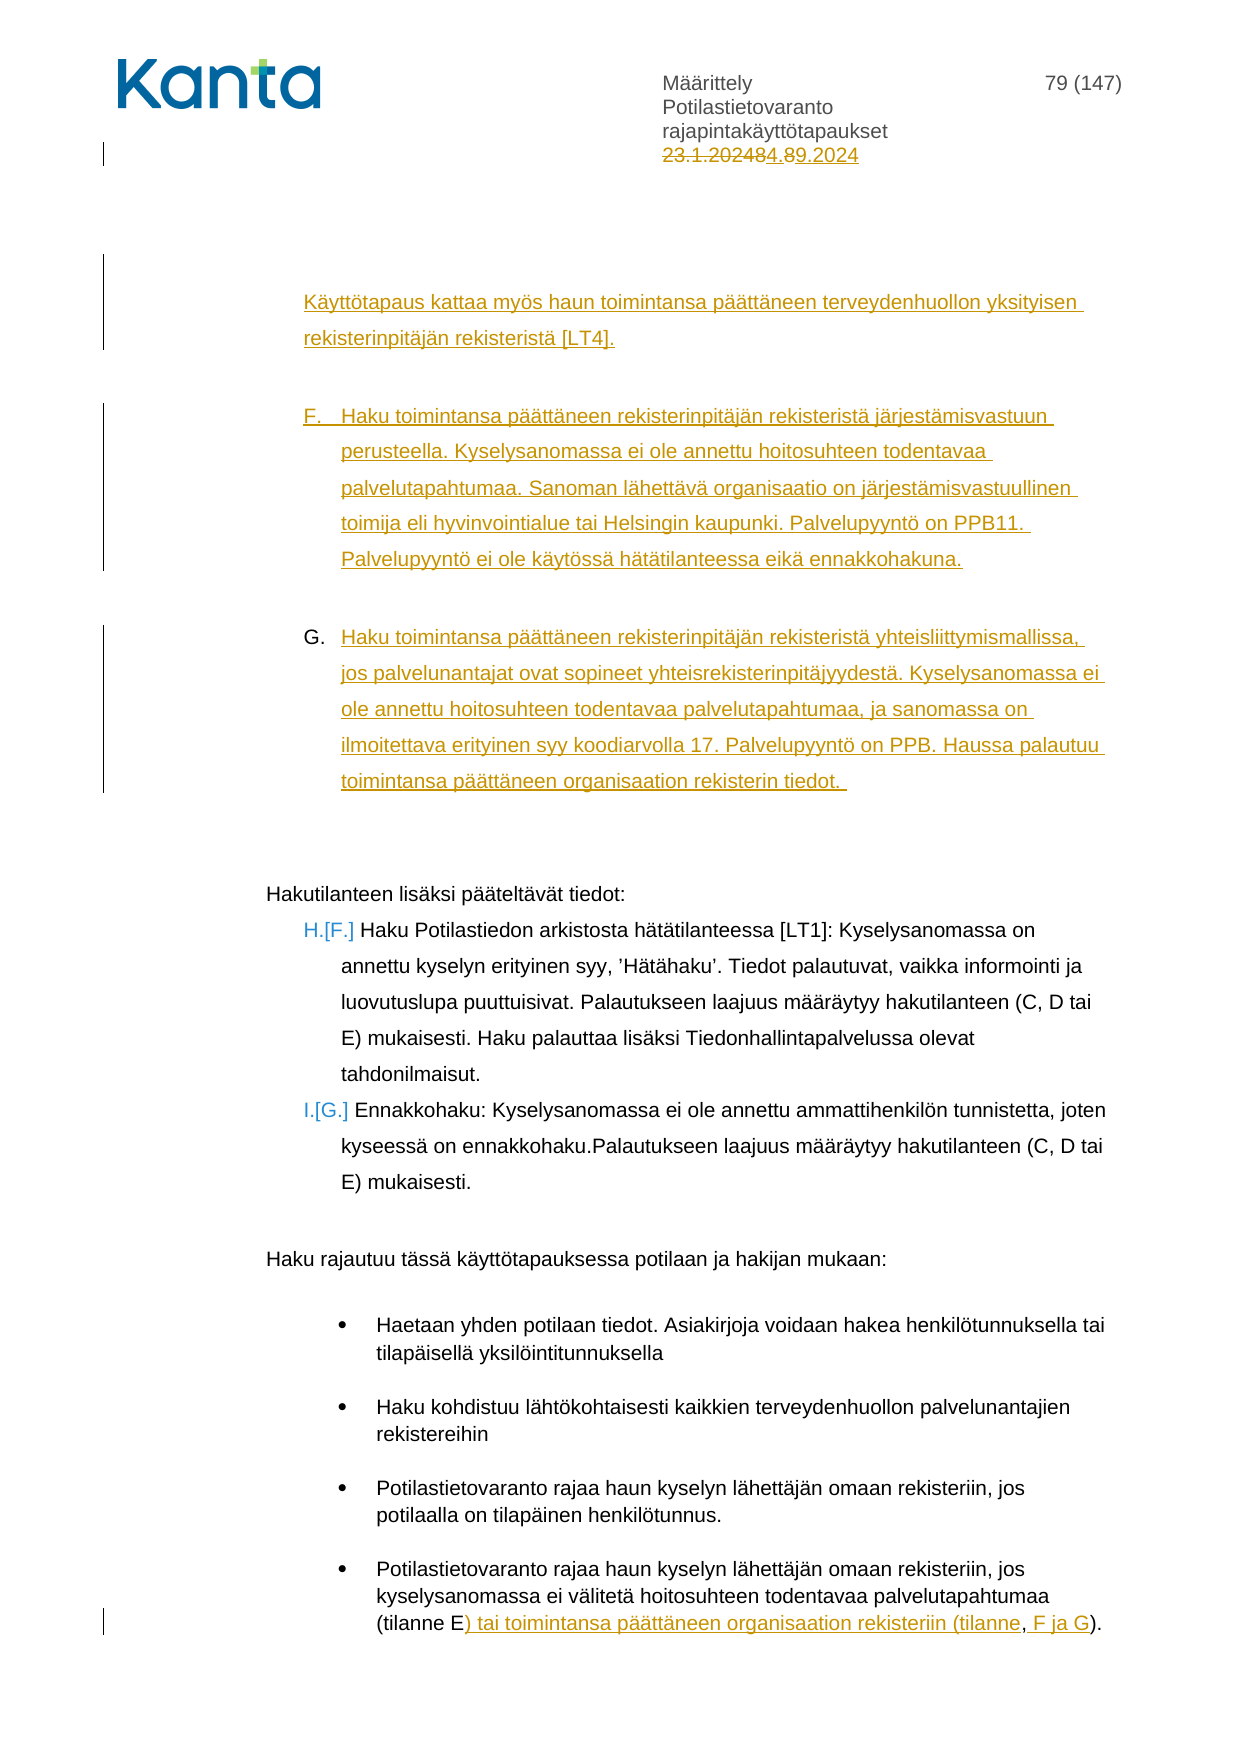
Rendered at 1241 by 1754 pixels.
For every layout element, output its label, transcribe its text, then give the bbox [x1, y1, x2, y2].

list Potilastietovaranto rajaa haun kyselyn lähettäjän omaan rekisteriin, jos kyselysanomassa ei välitetä hoitosuhteen todentavaa palvelutapahtumaa (tilanne E). [339, 1554, 1107, 1635]
text Hakutilanteen lisäksi pääteltävät tiedot: [266, 882, 1107, 906]
list Haku kohdistuu lähtökohtaisesti kaikkien terveydenhuollon palvelunantajien rekistereihin [339, 1391, 1107, 1446]
list Haetaan yhden potilaan tiedot. Asiakirjoja voidaan hakea henkilötunnuksella tai tilapäisellä yksilöintitunnuksella [339, 1310, 1107, 1364]
list Haku Potilastiedon arkistosta hätätilanteessa [LT1]: Kyselysanomassa on annettu kyselyn erityinen syy, ’Hätähaku’. Tiedot palautuvat, vaikka informointi ja luovutuslupa puuttuisivat. Palautukseen laajuus määräytyy hakutilanteen (C, D tai E) mukaisesti. Haku palauttaa lisäksi Tiedonhallintapalvelussa olevat tahdonilmaisut. [303, 918, 1107, 1086]
text Haku rajautuu tässä käyttötapauksessa potilaan ja hakijan mukaan: [266, 1247, 1107, 1271]
list Ennakkohaku: Kyselysanomassa ei ole annettu ammattihenkilön tunnistetta, joten kyseessä on ennakkohaku.Palautukseen laajuus määräytyy hakutilanteen (C, D tai E) mukaisesti. [303, 1098, 1107, 1193]
picture [118, 59, 321, 109]
list Potilastietovaranto rajaa haun kyselyn lähettäjän omaan rekisteriin, jos potilaalla on tilapäinen henkilötunnus. [339, 1473, 1107, 1527]
